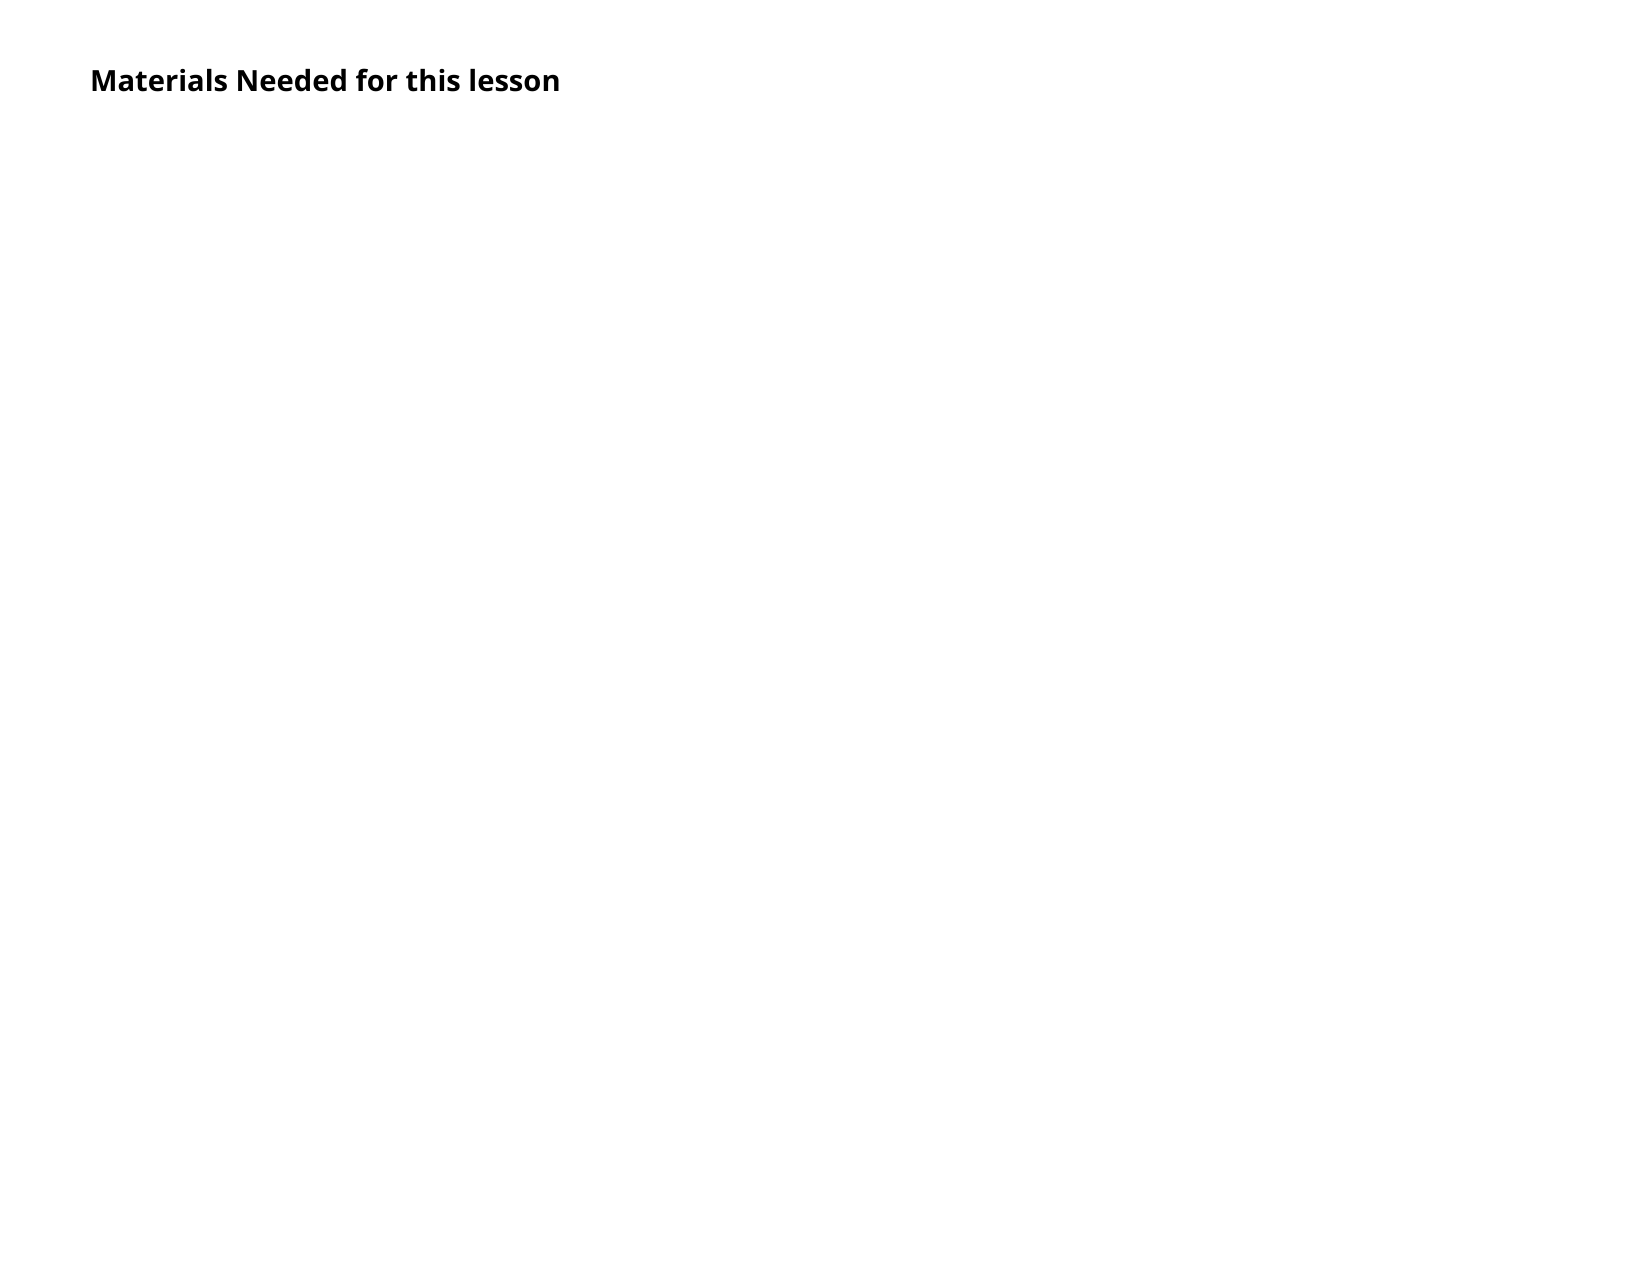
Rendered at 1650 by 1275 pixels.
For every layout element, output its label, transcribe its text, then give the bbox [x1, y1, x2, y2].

text Materials Needed for this lesson [90, 60, 1560, 100]
